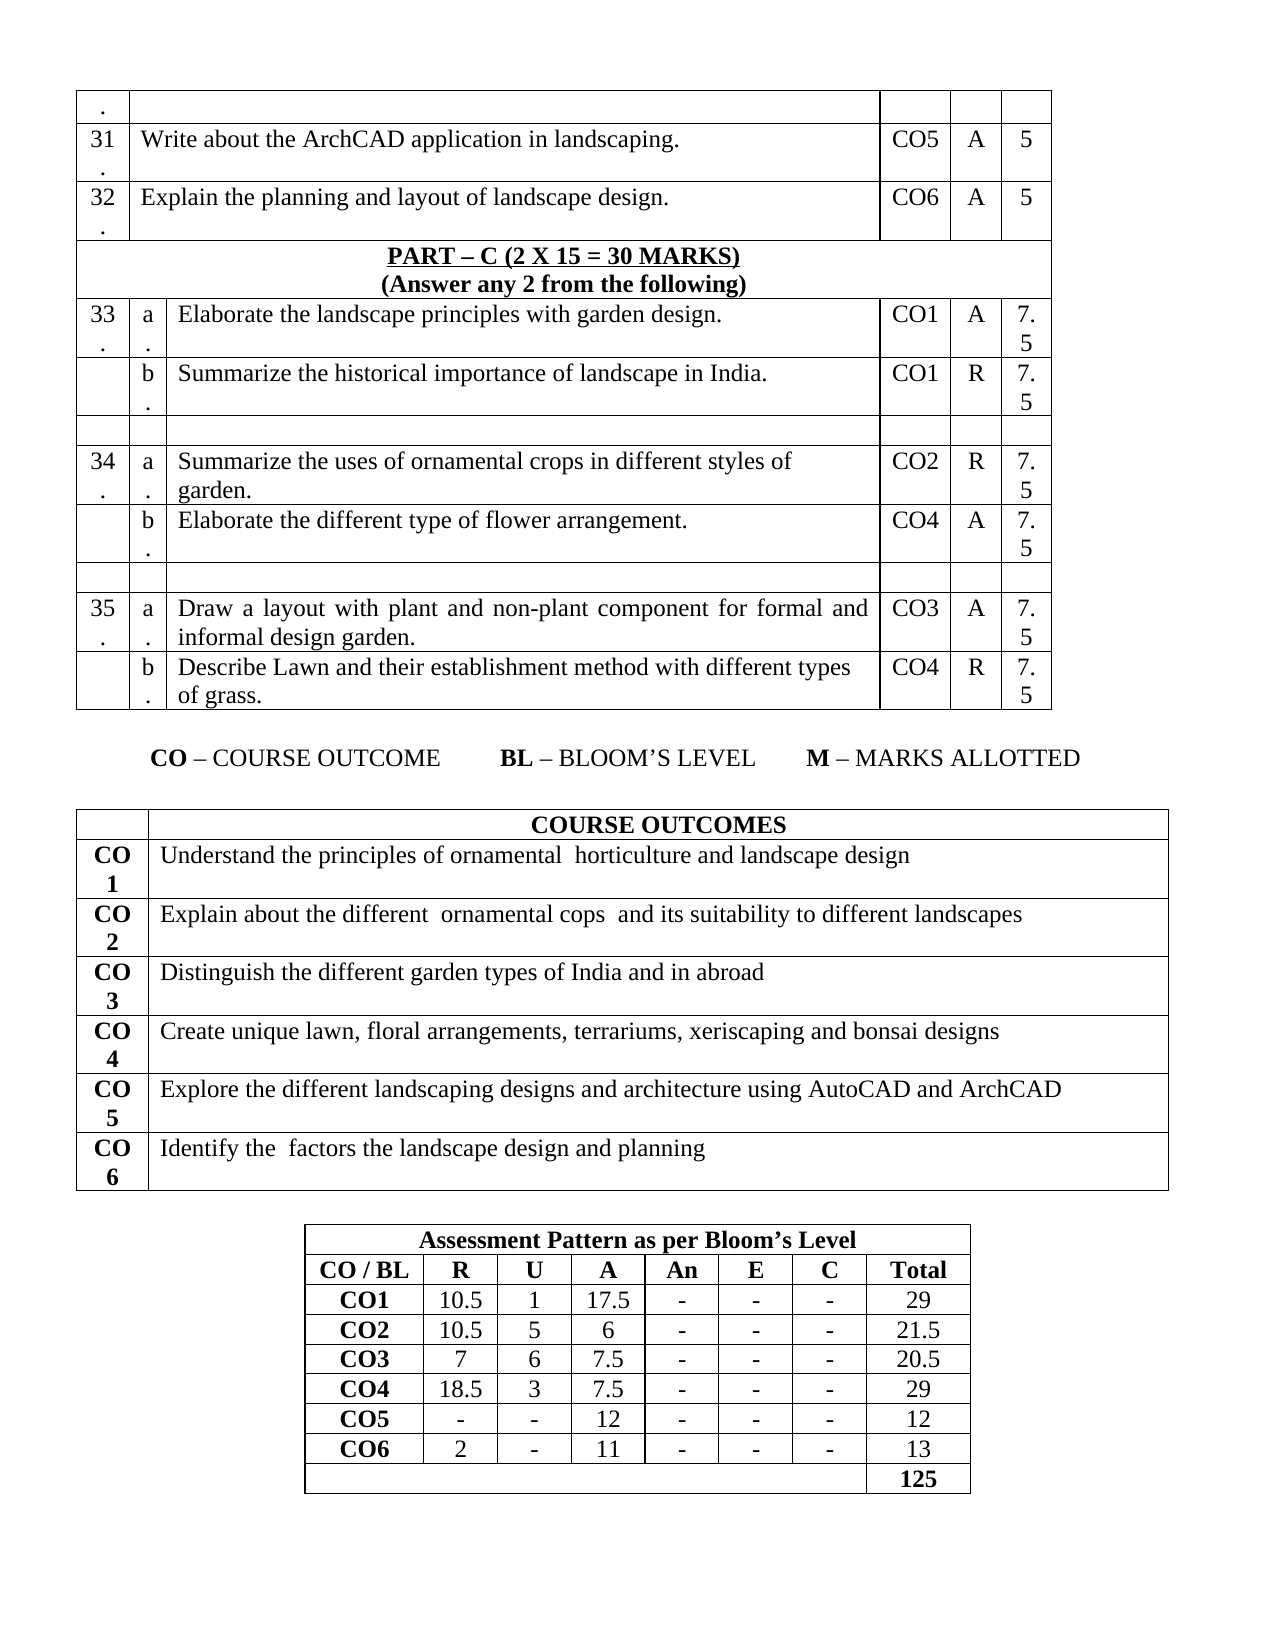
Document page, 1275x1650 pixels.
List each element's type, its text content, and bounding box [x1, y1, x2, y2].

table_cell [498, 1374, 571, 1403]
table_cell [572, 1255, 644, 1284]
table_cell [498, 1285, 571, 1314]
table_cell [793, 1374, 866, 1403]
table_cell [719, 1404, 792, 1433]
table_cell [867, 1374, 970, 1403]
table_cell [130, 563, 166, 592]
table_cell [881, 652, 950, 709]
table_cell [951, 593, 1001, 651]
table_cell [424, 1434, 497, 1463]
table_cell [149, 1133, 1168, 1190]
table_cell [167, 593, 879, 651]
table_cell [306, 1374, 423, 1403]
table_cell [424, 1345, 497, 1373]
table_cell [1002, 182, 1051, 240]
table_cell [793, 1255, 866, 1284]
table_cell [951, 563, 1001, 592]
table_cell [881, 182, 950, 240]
text CO – COURSE OUTCOME BL – BLOOM’S LEVEL M – MARKS ALLOTTED [150, 743, 1125, 772]
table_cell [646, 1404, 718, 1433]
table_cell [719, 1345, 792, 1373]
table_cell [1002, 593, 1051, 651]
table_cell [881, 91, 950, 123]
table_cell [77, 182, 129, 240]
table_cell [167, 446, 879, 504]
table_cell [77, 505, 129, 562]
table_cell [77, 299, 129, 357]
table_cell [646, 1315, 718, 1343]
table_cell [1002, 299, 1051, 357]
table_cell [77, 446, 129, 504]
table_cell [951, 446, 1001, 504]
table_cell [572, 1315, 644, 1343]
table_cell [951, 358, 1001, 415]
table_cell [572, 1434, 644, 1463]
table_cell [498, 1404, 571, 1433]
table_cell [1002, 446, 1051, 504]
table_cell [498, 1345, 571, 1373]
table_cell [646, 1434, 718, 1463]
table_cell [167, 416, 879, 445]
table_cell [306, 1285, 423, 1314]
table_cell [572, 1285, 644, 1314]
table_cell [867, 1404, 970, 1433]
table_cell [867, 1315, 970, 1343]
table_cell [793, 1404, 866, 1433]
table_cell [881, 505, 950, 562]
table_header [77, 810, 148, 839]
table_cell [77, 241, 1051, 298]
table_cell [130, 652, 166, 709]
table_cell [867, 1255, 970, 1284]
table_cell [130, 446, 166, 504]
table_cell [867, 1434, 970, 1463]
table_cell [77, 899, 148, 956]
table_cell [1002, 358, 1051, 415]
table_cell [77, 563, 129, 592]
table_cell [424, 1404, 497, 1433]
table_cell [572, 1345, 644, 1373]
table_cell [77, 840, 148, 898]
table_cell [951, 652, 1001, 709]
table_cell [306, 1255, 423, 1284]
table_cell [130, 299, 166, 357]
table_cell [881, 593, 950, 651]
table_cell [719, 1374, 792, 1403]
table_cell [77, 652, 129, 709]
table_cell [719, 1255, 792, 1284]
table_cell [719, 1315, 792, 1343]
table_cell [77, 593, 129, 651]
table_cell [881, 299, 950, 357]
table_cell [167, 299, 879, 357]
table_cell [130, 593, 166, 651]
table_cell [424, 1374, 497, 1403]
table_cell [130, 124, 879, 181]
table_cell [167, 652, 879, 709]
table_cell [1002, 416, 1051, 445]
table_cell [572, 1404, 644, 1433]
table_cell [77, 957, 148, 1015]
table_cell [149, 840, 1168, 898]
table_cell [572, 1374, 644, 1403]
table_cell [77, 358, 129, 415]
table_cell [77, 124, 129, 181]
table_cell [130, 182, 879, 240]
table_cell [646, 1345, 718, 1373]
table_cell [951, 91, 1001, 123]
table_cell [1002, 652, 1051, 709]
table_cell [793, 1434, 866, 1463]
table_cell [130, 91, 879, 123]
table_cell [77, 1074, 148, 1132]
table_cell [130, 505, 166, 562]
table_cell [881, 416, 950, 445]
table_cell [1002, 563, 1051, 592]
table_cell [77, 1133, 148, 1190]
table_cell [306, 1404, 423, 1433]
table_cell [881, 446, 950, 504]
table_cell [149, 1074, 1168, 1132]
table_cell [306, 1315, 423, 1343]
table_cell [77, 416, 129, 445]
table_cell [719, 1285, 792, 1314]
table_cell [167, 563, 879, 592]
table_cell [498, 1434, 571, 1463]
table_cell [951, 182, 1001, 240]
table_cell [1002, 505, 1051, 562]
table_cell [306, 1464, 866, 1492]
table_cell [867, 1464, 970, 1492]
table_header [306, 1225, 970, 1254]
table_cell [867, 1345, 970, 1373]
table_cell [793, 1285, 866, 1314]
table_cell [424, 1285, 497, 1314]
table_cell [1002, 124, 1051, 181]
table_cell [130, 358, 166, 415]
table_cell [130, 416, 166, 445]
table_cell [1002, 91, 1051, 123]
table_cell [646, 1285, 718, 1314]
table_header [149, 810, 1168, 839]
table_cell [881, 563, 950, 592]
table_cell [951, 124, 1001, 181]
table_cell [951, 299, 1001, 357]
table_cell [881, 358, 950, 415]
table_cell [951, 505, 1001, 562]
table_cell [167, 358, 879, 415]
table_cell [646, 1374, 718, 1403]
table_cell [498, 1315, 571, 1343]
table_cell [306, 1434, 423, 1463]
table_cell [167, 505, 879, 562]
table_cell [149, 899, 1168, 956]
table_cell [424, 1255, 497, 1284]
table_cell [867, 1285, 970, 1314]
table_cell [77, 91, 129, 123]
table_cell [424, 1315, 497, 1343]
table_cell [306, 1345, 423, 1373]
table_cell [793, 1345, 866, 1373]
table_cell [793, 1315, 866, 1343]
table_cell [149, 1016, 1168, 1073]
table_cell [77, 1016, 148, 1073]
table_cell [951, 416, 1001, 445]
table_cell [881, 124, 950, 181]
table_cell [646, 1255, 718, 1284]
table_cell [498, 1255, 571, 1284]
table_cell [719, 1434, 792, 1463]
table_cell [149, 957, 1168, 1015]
